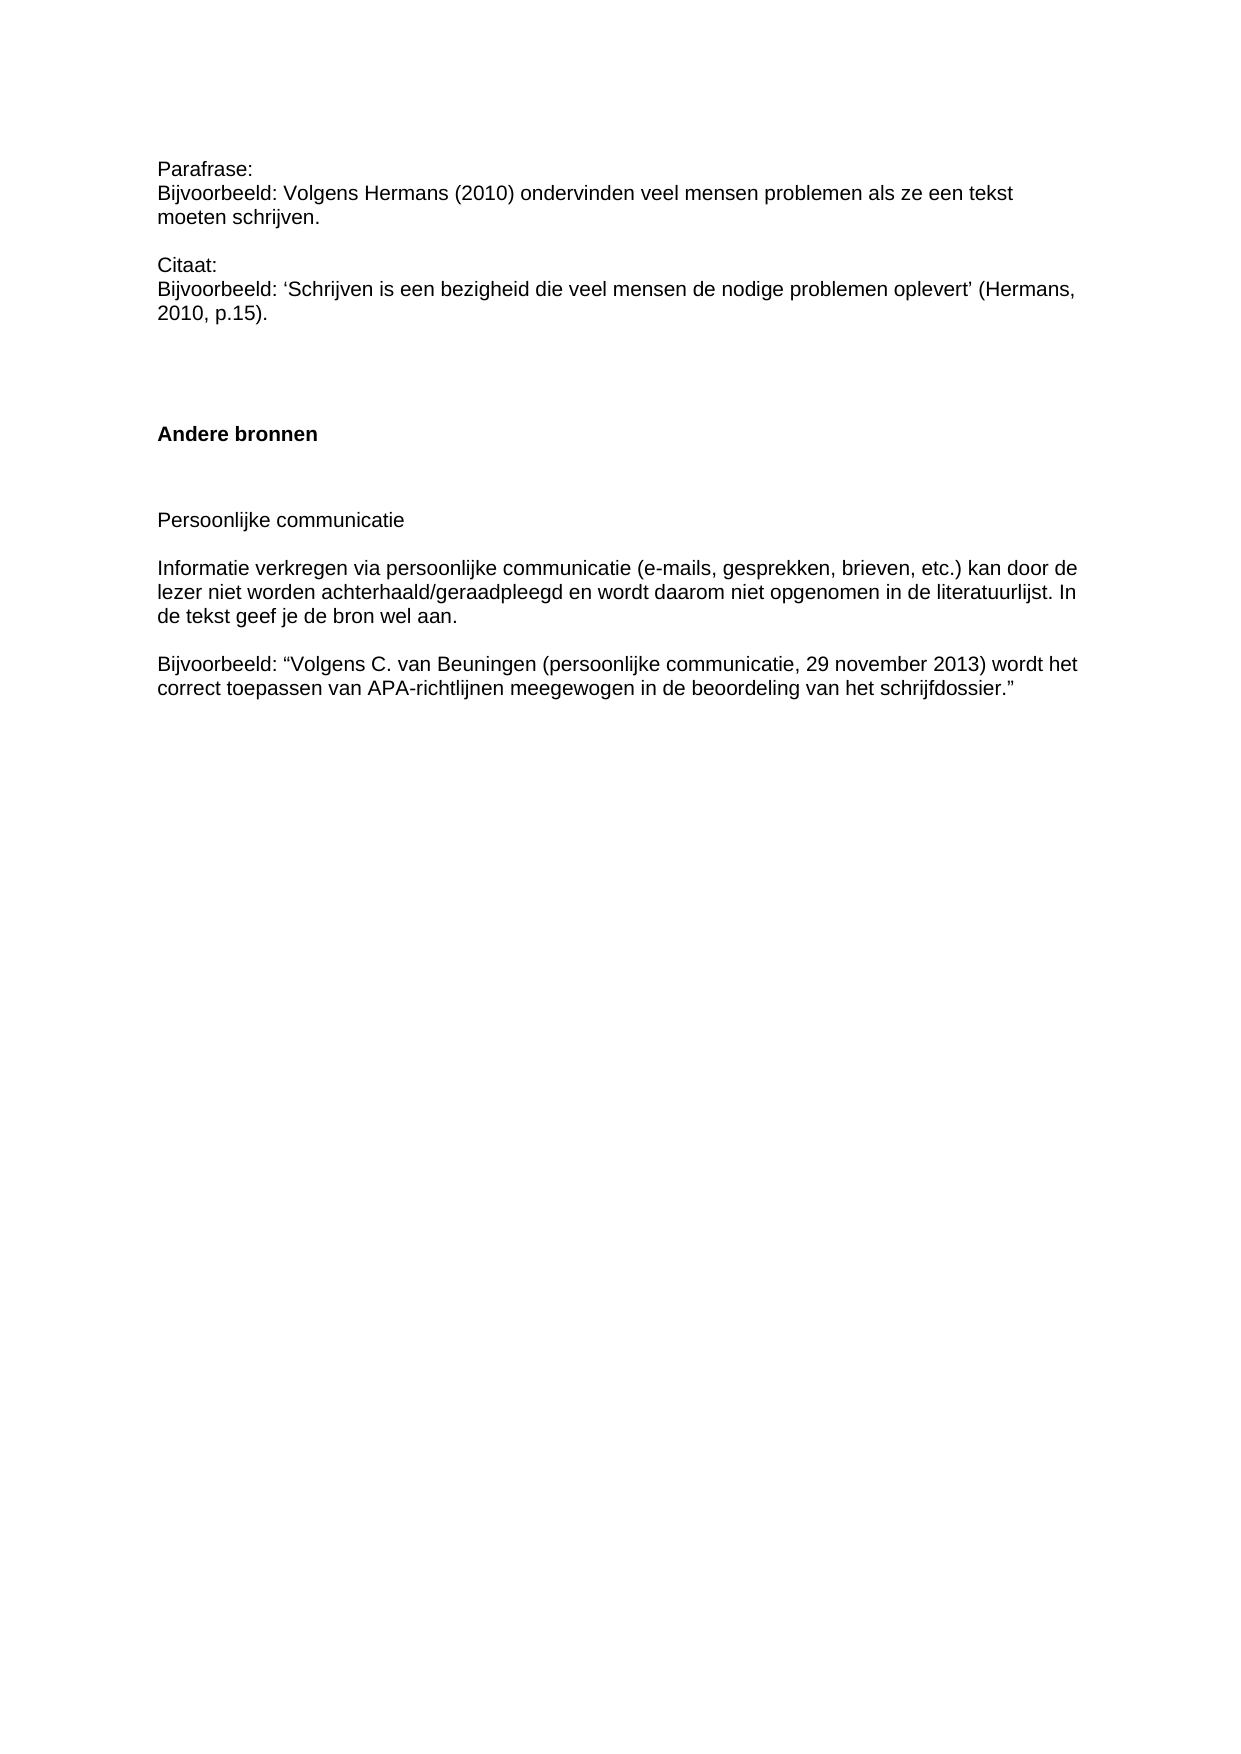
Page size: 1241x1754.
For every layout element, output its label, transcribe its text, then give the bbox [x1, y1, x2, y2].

table_header Andere bronnen Persoonlijke communicatie Informatie verkregen via persoonlijke communicatie (e-mails, gesprekken, brieven, etc.) kan door de lezer niet worden achterhaald/geraadpleegd en wordt daarom niet opgenomen in de literatuurlijst. In de tekst geef je de bron wel aan. Bijvoorbeeld: “Volgens C. van Beuningen (persoonlijke communicatie, 29 november 2013) wordt het correct toepassen van APA-richtlijnen meegewogen in de beoordeling van het schrijfdossier.” [148, 406, 1093, 757]
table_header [148, 148, 1093, 358]
